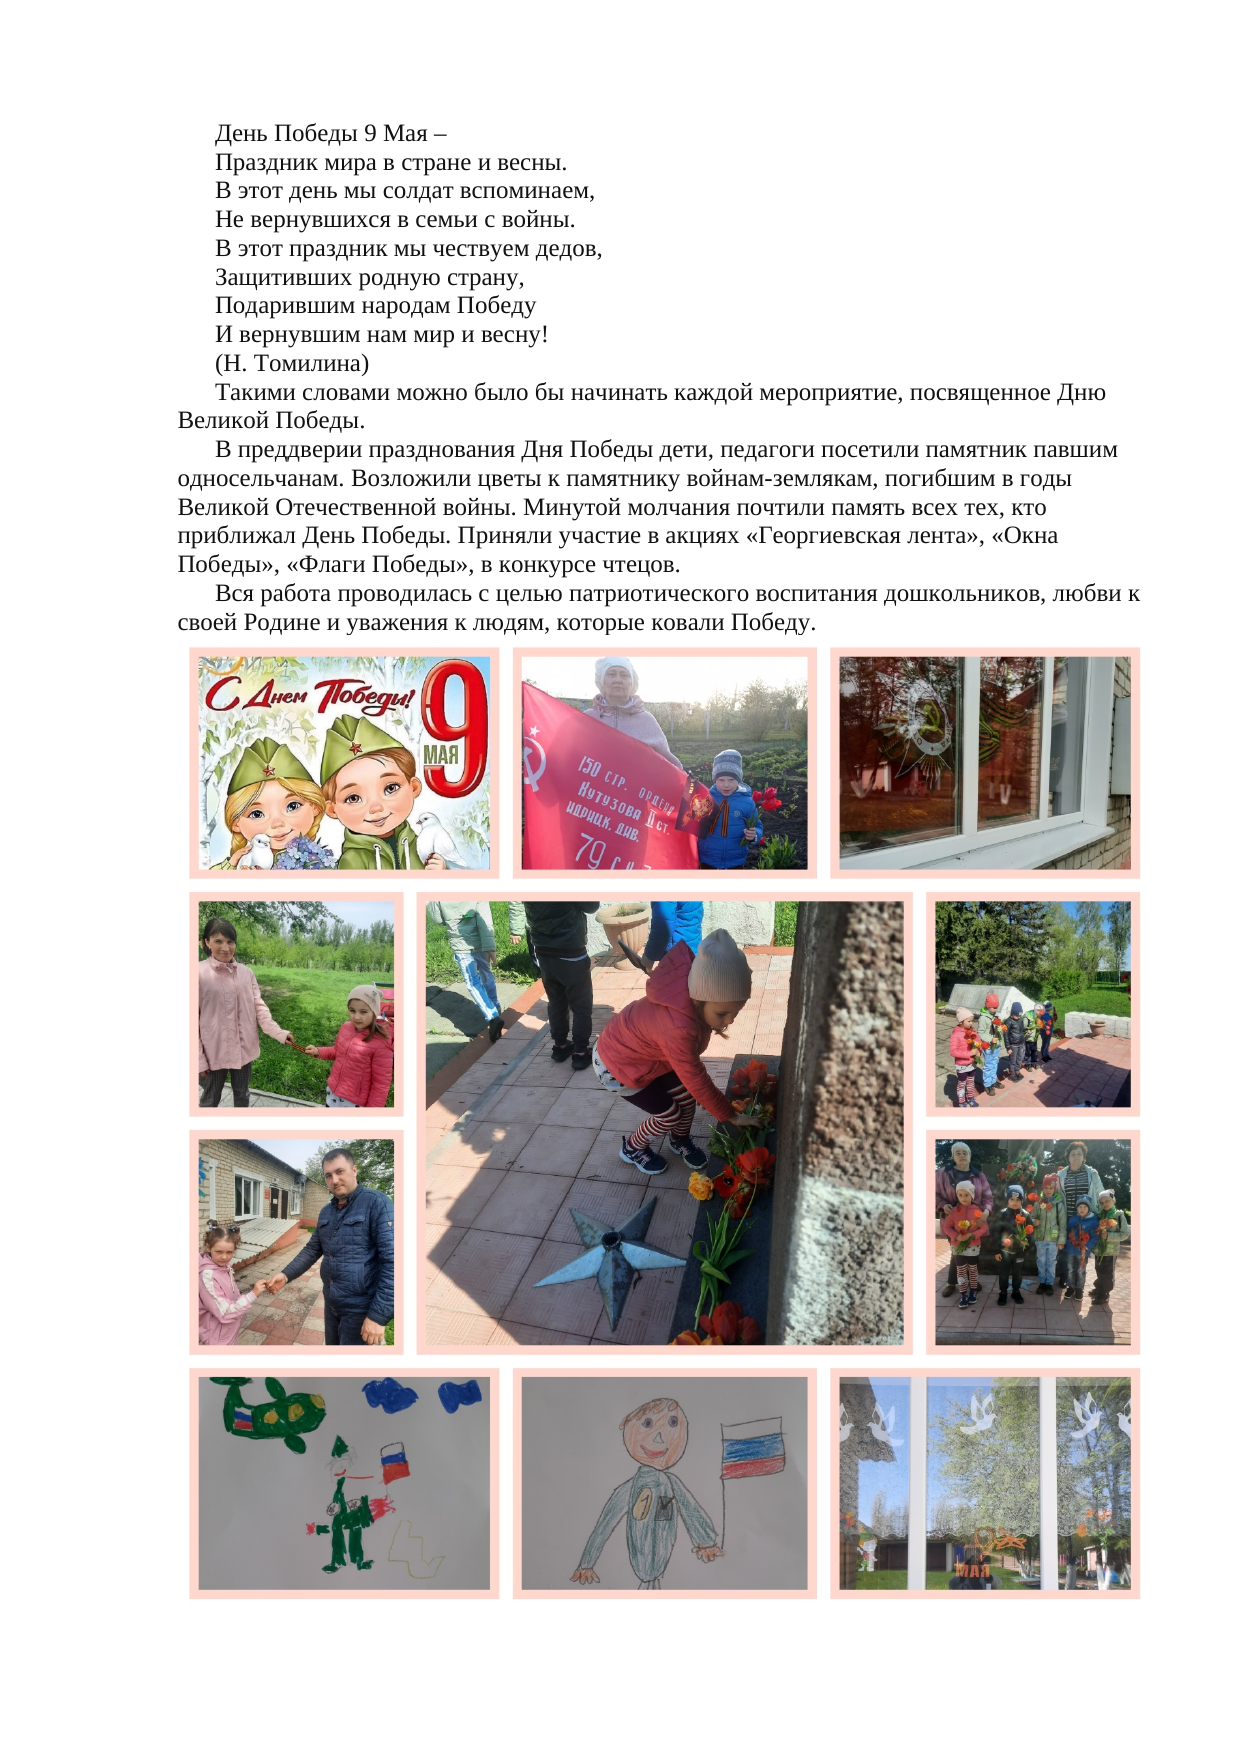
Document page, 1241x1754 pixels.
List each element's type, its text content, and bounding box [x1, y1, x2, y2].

text Такими словами можно было бы начинать каждой мероприятие, посвященное Дню Великой Победы. [177, 377, 1152, 434]
text Защитивших родную страну, [177, 262, 1152, 291]
text Подарившим народам Победу [177, 291, 1152, 319]
picture [177, 635, 1152, 1611]
text Не вернувшихся в семьи с войны. [177, 204, 1152, 233]
text В этот день мы солдат вспоминаем, [177, 176, 1152, 204]
text И вернувшим нам мир и весну! [177, 319, 1152, 348]
text В преддверии празднования Дня Победы дети, педагоги посетили памятник павшим односельчанам. Возложили цветы к памятнику войнам-землякам, погибшим в годы Великой Отечественной войны. Минутой молчания почтили память всех тех, кто приближал День Победы. Приняли участие в акциях «Георгиевская лента», «Окна Победы», «Флаги Победы», в конкурсе чтецов. [177, 434, 1152, 578]
text День Победы 9 Мая – [177, 118, 1152, 147]
text Вся работа проводилась с целью патриотического воспитания дошкольников, любви к своей Родине и уважения к людям, которые ковали Победу. [177, 578, 1152, 635]
text Праздник мира в стране и весны. [177, 147, 1152, 176]
text В этот праздник мы чествуем дедов, [177, 233, 1152, 262]
text (Н. Томилина) [177, 348, 1152, 377]
